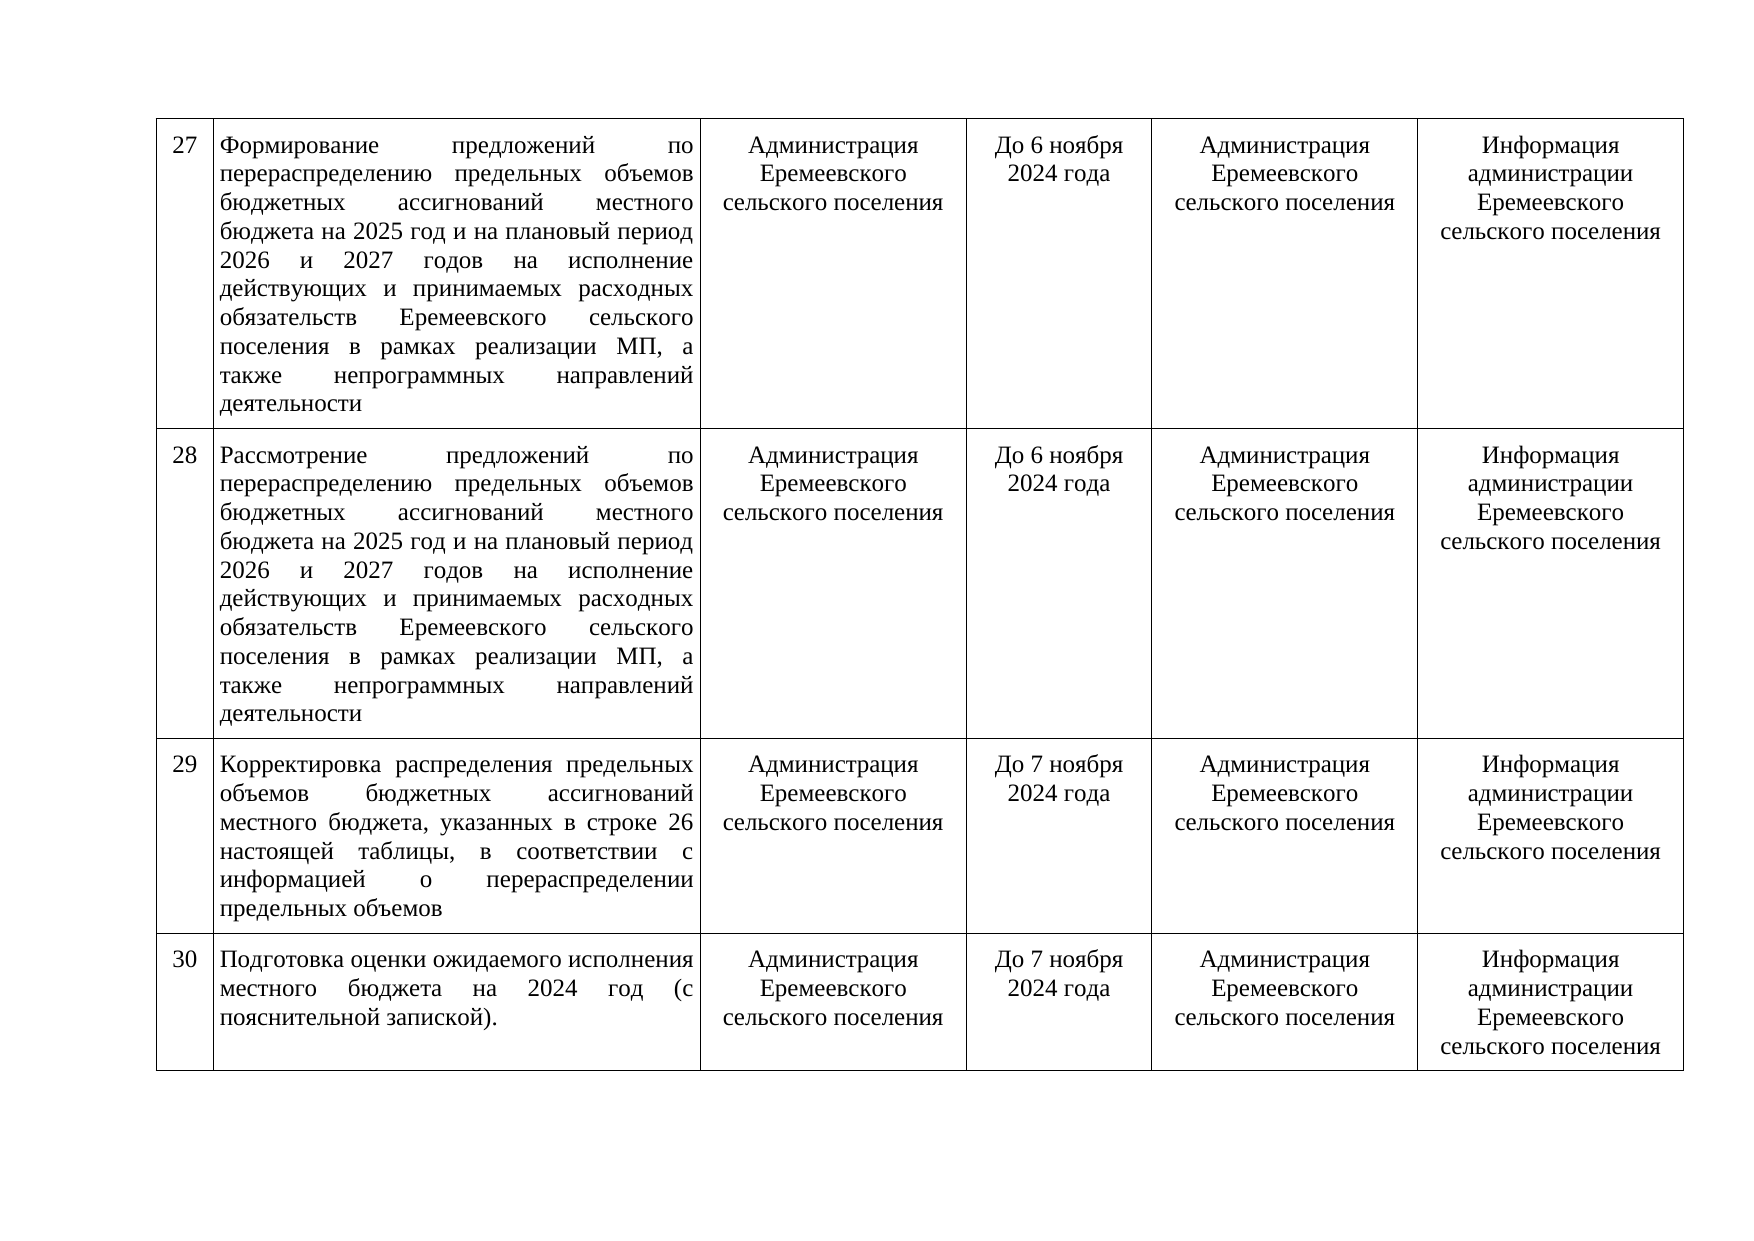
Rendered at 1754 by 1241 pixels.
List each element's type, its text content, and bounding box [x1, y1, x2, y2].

table_cell Подготовка оценки ожидаемого исполнения местного бюджета на 2024 год (с пояснительной запиской). [214, 934, 700, 1070]
table_cell Информация администрации Еремеевского сельского поселения [1418, 739, 1683, 933]
table_cell До 7 ноября 2024 года [967, 739, 1151, 933]
table_cell 28 [157, 429, 213, 738]
table_cell Формирование предложений по перераспределению предельных объемов бюджетных ассигнований местного бюджета на 2025 год и на плановый период 2026 и 2027 годов на исполнение действующих и принимаемых расходных обязательств Еремеевского сельского поселения в рамках реализации МП, а также непрограммных направлений деятельности [214, 119, 700, 428]
table_cell Администрация Еремеевского сельского поселения [1152, 739, 1417, 933]
table_cell До 6 ноября 2024 года [967, 119, 1151, 428]
table_cell Администрация Еремеевского сельского поселения [1152, 934, 1417, 1070]
table_cell 30 [157, 934, 213, 1070]
table_cell Информация администрации Еремеевского сельского поселения [1418, 429, 1683, 738]
table_cell Корректировка распределения предельных объемов бюджетных ассигнований местного бюджета, указанных в строке 26 настоящей таблицы, в соответствии с информацией о перераспределении предельных объемов [214, 739, 700, 933]
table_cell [1418, 934, 1683, 1070]
table_cell Администрация Еремеевского сельского поселения [701, 429, 966, 738]
table_cell До 6 ноября 2024 года [967, 429, 1151, 738]
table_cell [1418, 119, 1683, 428]
table_cell До 7 ноября 2024 года [967, 934, 1151, 1070]
table_cell Администрация Еремеевского сельского поселения [1152, 429, 1417, 738]
table_cell Рассмотрение предложений по перераспределению предельных объемов бюджетных ассигнований местного бюджета на 2025 год и на плановый период 2026 и 2027 годов на исполнение действующих и принимаемых расходных обязательств Еремеевского сельского поселения в рамках реализации МП, а также непрограммных направлений деятельности [214, 429, 700, 738]
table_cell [701, 119, 966, 428]
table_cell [1152, 119, 1417, 428]
table_cell 27 [157, 119, 213, 428]
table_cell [701, 934, 966, 1070]
table_cell Администрация Еремеевского сельского поселения [701, 739, 966, 933]
table_cell 29 [157, 739, 213, 933]
